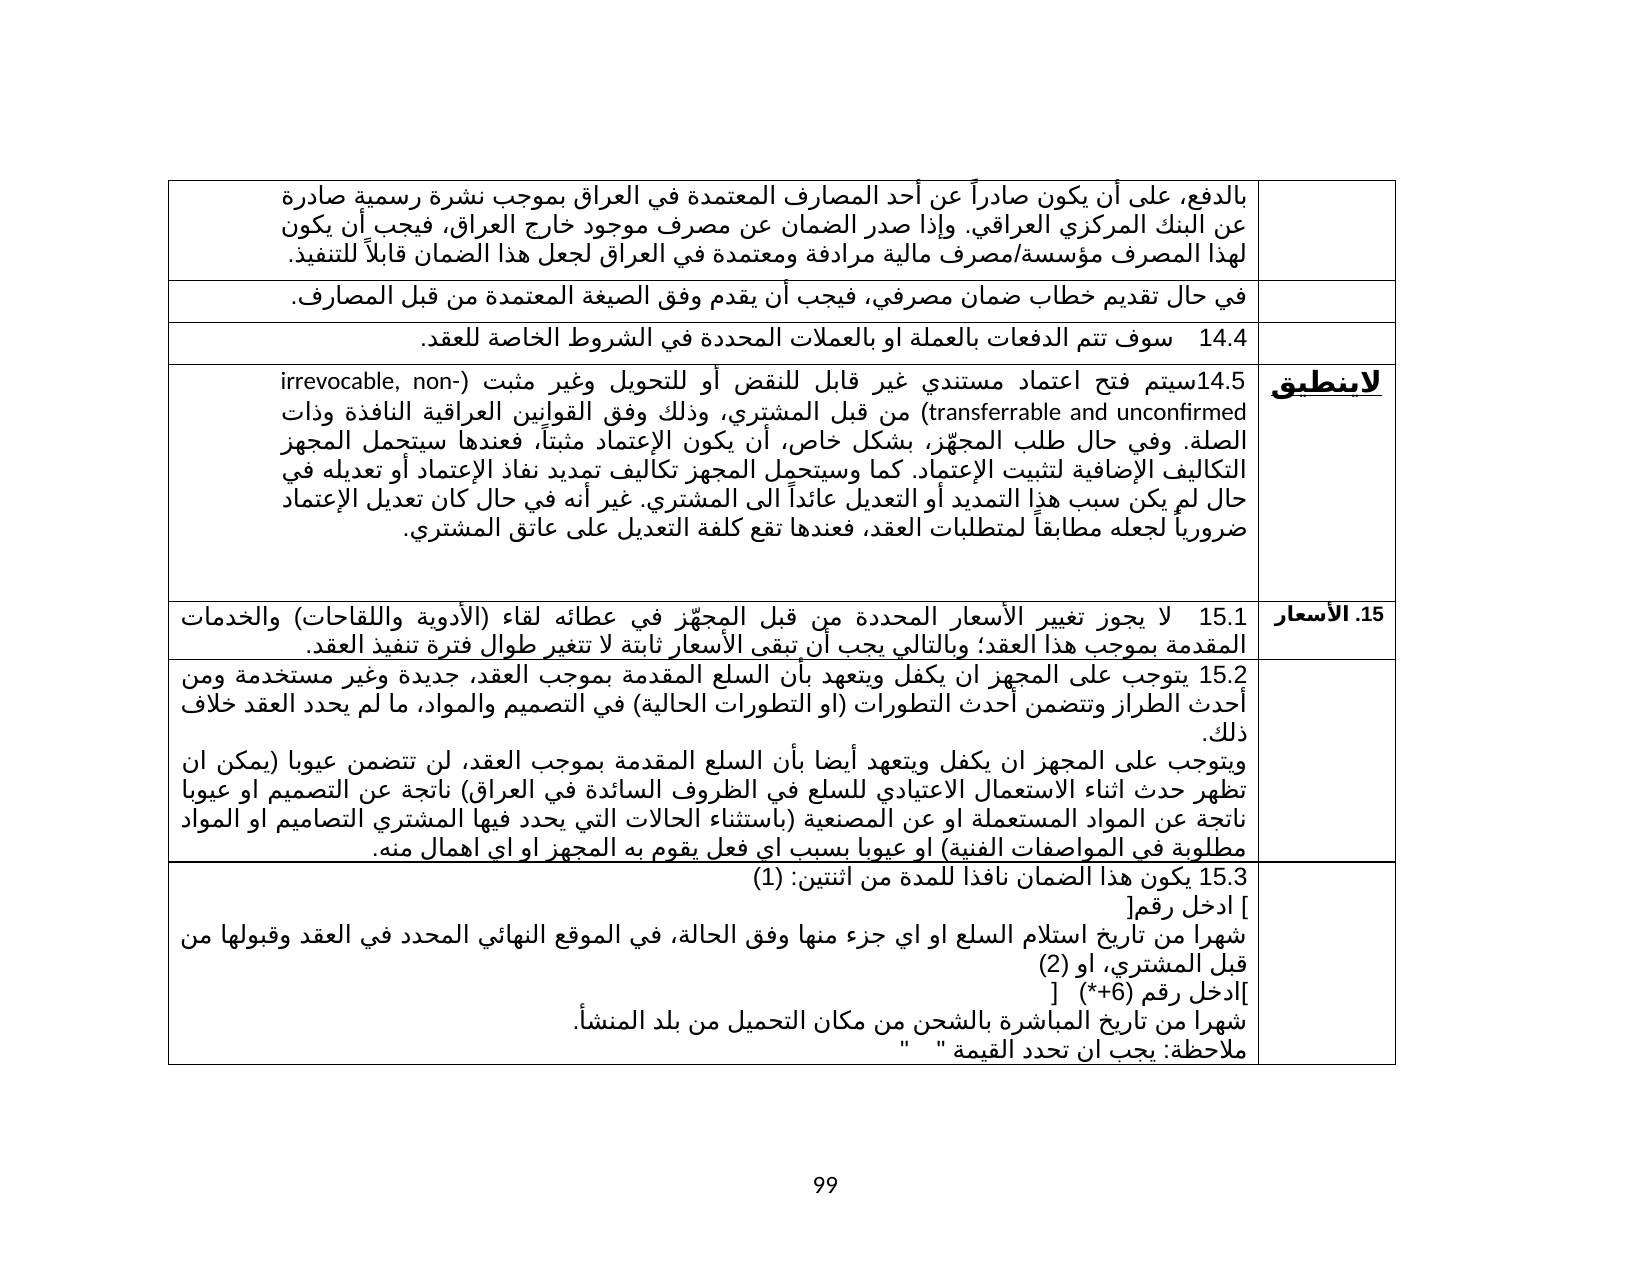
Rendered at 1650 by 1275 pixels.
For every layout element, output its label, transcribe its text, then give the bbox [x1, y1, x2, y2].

table_cell [1259, 660, 1395, 861]
table_cell لاينطيق [1259, 365, 1395, 601]
table_cell 15.1 لا يجوز تغيير الأسعار المحددة من قبل المجهّز في عطائه لقاء (الأدوية واللقاحات) والخدمات المقدمة بموجب هذا العقد؛ وبالتالي يجب أن تبقى الأسعار ثابتة لا تتغير طوال فترة تنفيذ العقد. [169, 602, 1258, 659]
table_cell [1259, 181, 1395, 280]
table_cell في حال تقديم خطاب ضمان مصرفي، فيجب أن يقدم وفق الصيغة المعتمدة من قبل المصارف. [169, 281, 1258, 322]
table_cell 15. الأسعار [1259, 602, 1395, 659]
table_cell [1259, 323, 1395, 364]
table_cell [169, 863, 1258, 1064]
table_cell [169, 181, 1258, 280]
table_cell 15.2 يتوجب على المجهز ان يكفل ويتعهد بأن السلع المقدمة بموجب العقد، جديدة وغير مستخدمة ومن أحدث الطراز وتتضمن أحدث التطورات (او التطورات الحالية) في التصميم والمواد، ما لم يحدد العقد خلاف ذلك. ويتوجب على المجهز ان يكفل ويتعهد أيضا بأن السلع المقدمة بموجب العقد، لن تتضمن عيوبا (يمكن ان تظهر حدث اثناء الاستعمال الاعتيادي للسلع في الظروف السائدة في العراق) ناتجة عن التصميم او عيوبا ناتجة عن المواد المستعملة او عن المصنعية (باستثناء الحالات التي يحدد فيها المشتري التصاميم او المواد مطلوبة في المواصفات الفنية) او عيوبا بسبب اي فعل يقوم به المجهز او اي اهمال منه. [169, 660, 1258, 861]
table_cell [1259, 281, 1395, 322]
table_cell [1259, 863, 1395, 1064]
table_cell 14.4 سوف تتم الدفعات بالعملة او بالعملات المحددة في الشروط الخاصة للعقد. [169, 323, 1258, 364]
table_cell 14.5سيتم فتح اعتماد مستندي غير قابل للنقض أو للتحويل وغير مثبت (irrevocable, non-transferrable and unconfirmed) من قبل المشتري، وذلك وفق القوانين العراقية النافذة وذات الصلة. وفي حال طلب المجهّز، بشكل خاص، أن يكون الإعتماد مثبتاً، فعندها سيتحمل المجهز التكاليف الإضافية لتثبيت الإعتماد. كما وسيتحمل المجهز تكاليف تمديد نفاذ الإعتماد أو تعديله في حال لم يكن سبب هذا التمديد أو التعديل عائداً الى المشتري. غير أنه في حال كان تعديل الإعتماد ضرورياً لجعله مطابقاً لمتطلبات العقد، فعندها تقع كلفة التعديل على عاتق المشتري. [169, 365, 1258, 601]
